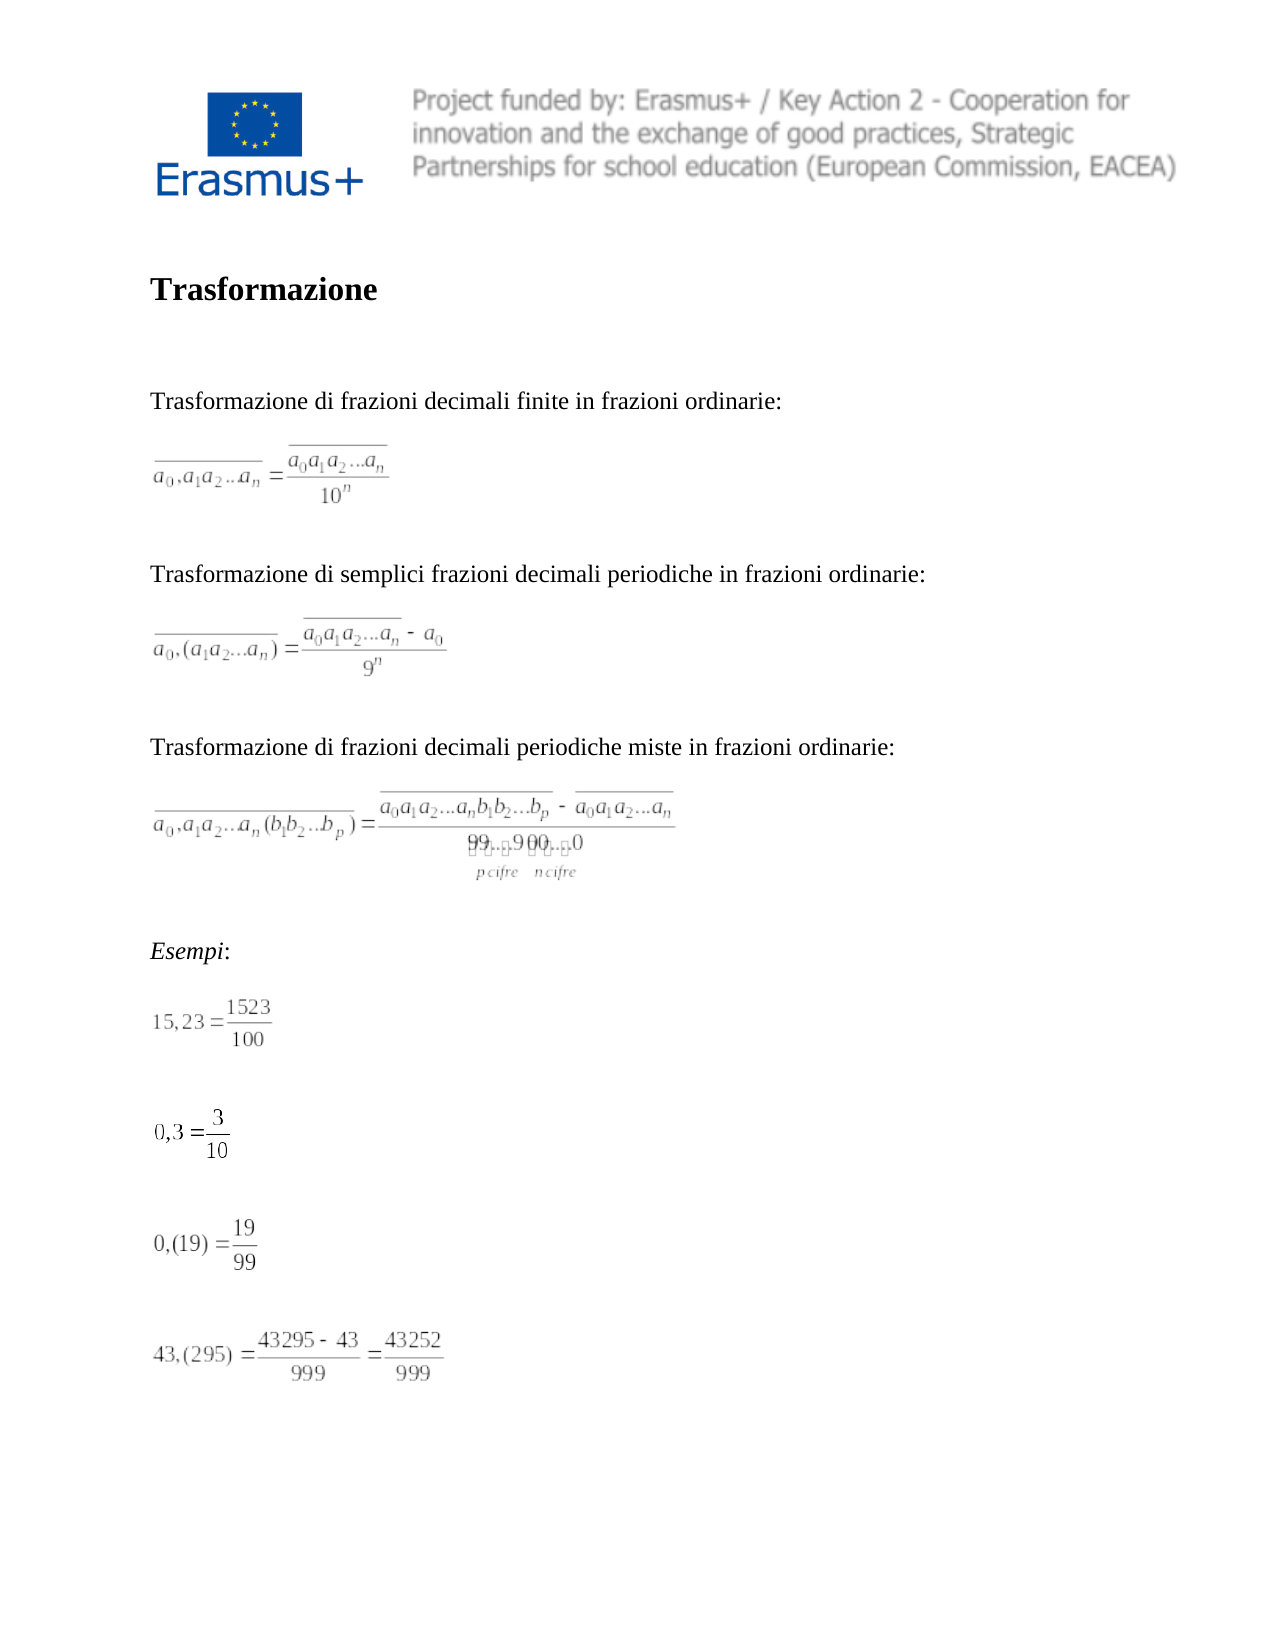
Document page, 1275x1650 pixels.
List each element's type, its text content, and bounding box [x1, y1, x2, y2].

text Trasformazione di frazioni decimali finite in frazioni ordinarie: [150, 386, 1125, 415]
text Trasformazione di frazioni decimali periodiche miste in frazioni ordinarie: [150, 732, 1125, 761]
text Trasformazione di semplici frazioni decimali periodiche in frazioni ordinarie: [150, 559, 1125, 588]
text Esempi: [150, 936, 1125, 965]
picture [150, 75, 365, 198]
picture [403, 76, 1184, 188]
subtitle Trasformazione [150, 269, 1125, 308]
